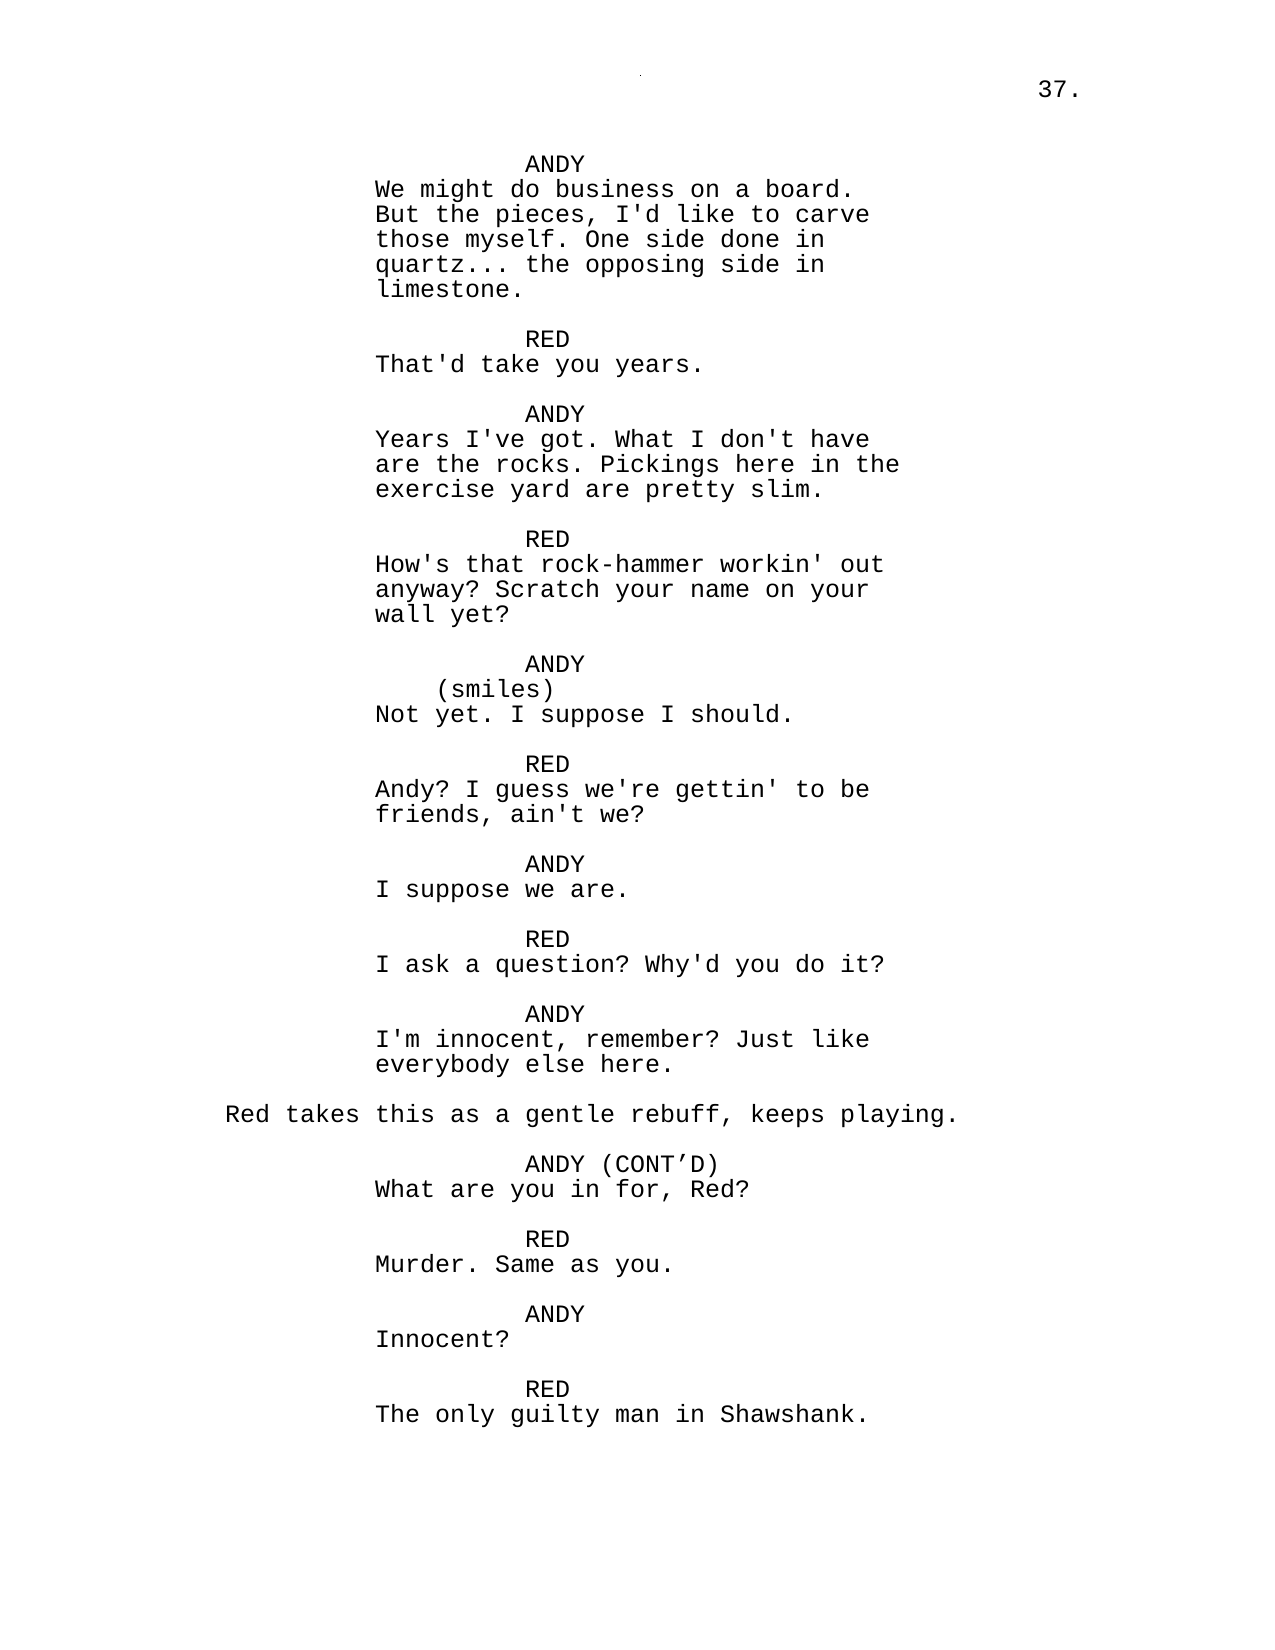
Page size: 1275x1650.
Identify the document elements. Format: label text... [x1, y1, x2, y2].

text ANDY [525, 402, 1093, 427]
text RED [525, 1377, 1093, 1402]
text wall yet? [375, 602, 1093, 627]
text RED [525, 1227, 1093, 1252]
text I suppose we are. [375, 877, 1093, 902]
text That'd take you years. [375, 352, 1093, 377]
text ANDY [525, 152, 1093, 177]
text RED [525, 327, 1093, 352]
text I ask a question? Why'd you do it? [375, 952, 1093, 977]
text ANDY [525, 652, 1093, 677]
text We might do business on a board. [375, 177, 1093, 202]
text 37. [1037, 77, 1093, 102]
text What are you in for, Red? [375, 1177, 1093, 1202]
text RED [525, 752, 1093, 777]
text RED [525, 927, 1093, 952]
text How's that rock-hammer workin' out anyway? Scratch your name on your [375, 552, 900, 602]
text Red takes this as a gentle rebuff, keeps playing. [225, 1102, 1093, 1127]
text The only guilty man in Shawshank. [375, 1402, 1093, 1427]
text ANDY [525, 1002, 1093, 1027]
text Andy? I guess we're gettin' to be friends, ain't we? [375, 777, 885, 827]
text Innocent? [375, 1327, 516, 1352]
text But the pieces, I'd like to carve those myself. One side done in quartz... the opposing side in limestone. [375, 202, 885, 302]
text I'm innocent, remember? Just like everybody else here. [375, 1027, 885, 1077]
text RED [525, 527, 1093, 552]
text are the rocks. Pickings here in the exercise yard are pretty slim. [375, 452, 915, 502]
text (smiles) [435, 677, 1093, 702]
text Years I've got. What I don't have [375, 427, 1093, 452]
text Murder. Same as you. [375, 1252, 1093, 1277]
text ANDY [525, 852, 1093, 877]
text ANDY (CONT’D) [525, 1152, 1093, 1177]
text Not yet. I suppose I should. [375, 702, 1093, 727]
text ANDY [525, 1302, 1093, 1327]
